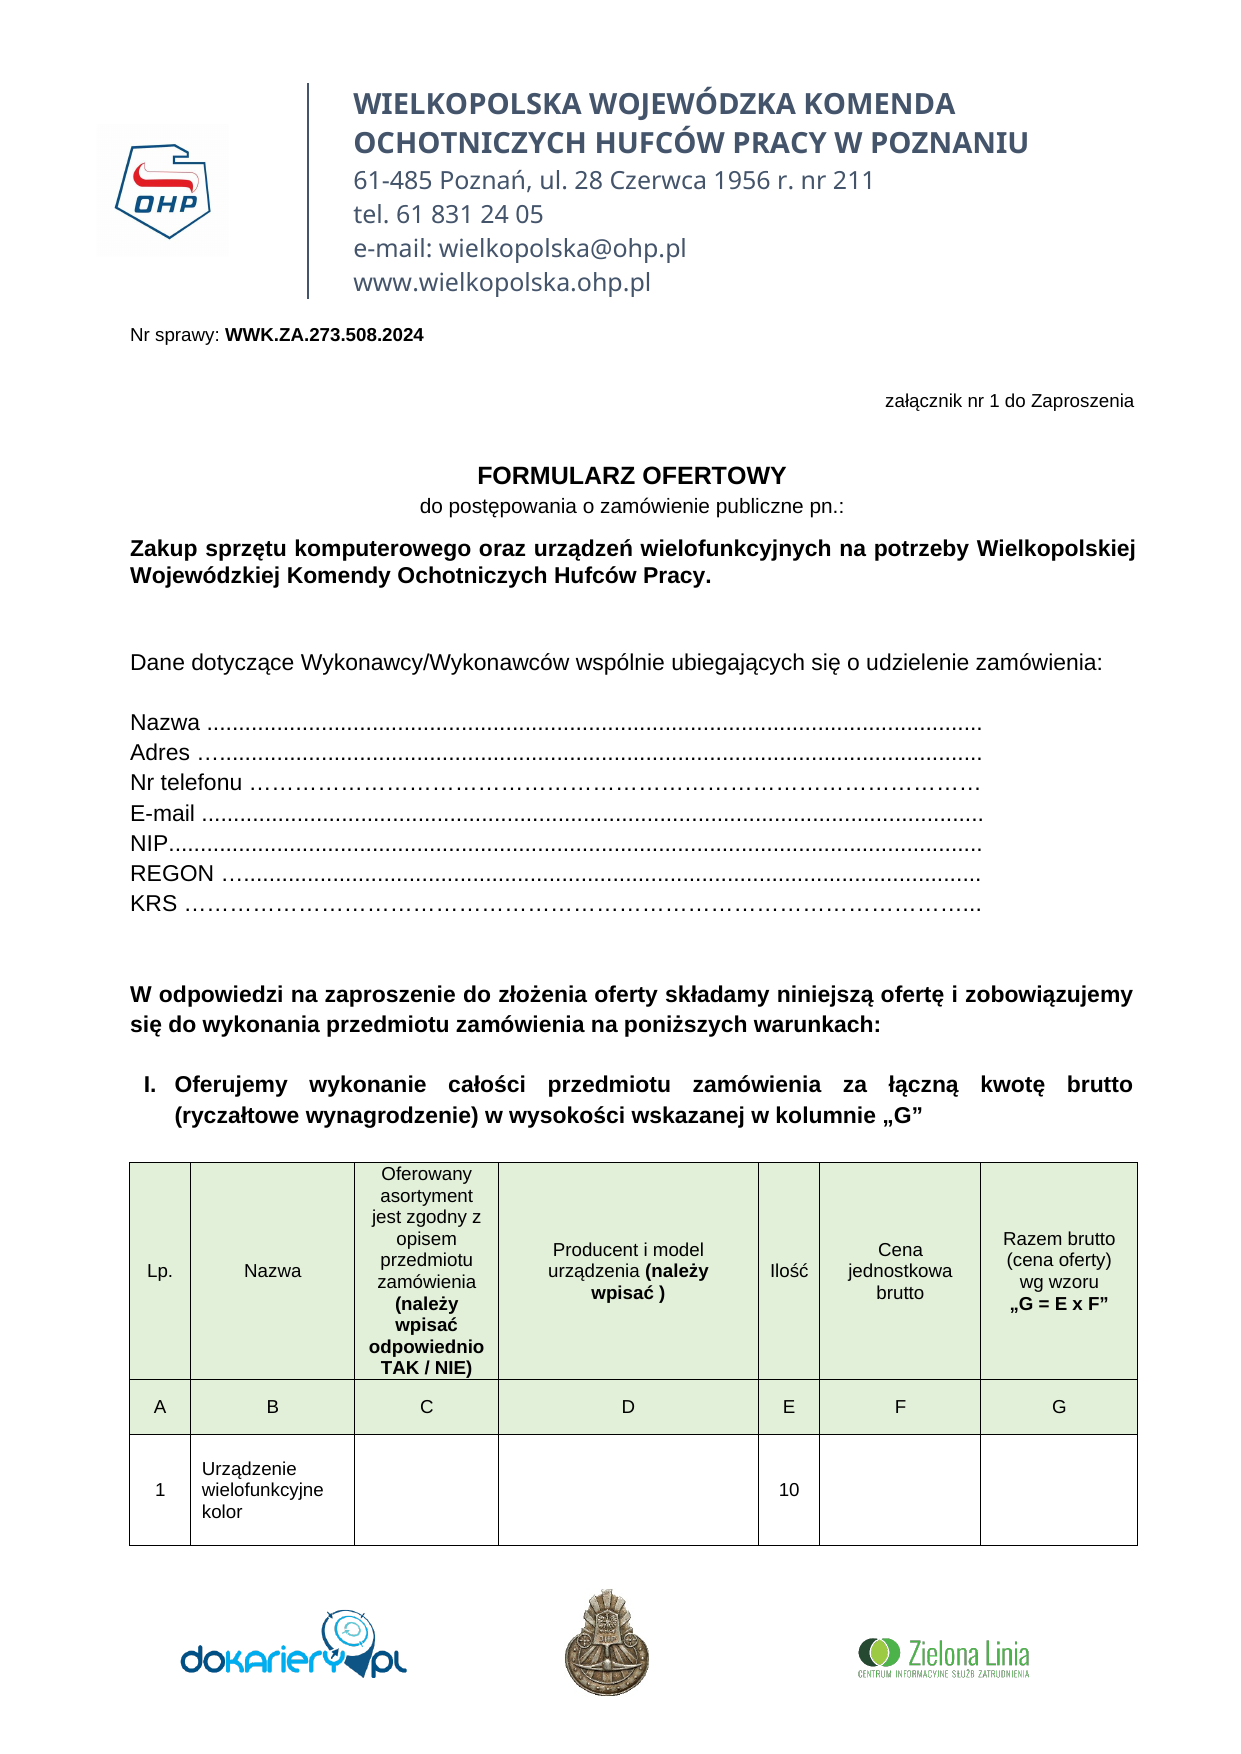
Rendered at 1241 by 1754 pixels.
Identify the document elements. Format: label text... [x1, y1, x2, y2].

text Adres …........................................................................................................................ [130, 739, 1134, 765]
text Dane dotyczące Wykonawcy/Wykonawców wspólnie ubiegających się o udzielenie zamówienia: [130, 648, 1134, 675]
text W odpowiedzi na zaproszenie do złożenia oferty składamy niniejszą ofertę i zobowiązujemy się do wykonania przedmiotu zamówienia na poniższych warunkach: [130, 981, 1134, 1037]
table_cell C [355, 1380, 498, 1434]
table_header Razem brutto (cena oferty) wg wzoru „G = E x F” [981, 1163, 1137, 1379]
subtitle FORMULARZ OFERTOWY [130, 461, 1134, 490]
text Nazwa .......................................................................................................................... [130, 709, 1134, 735]
table_header Cena jednostkowa brutto [820, 1163, 980, 1379]
picture [850, 1625, 1037, 1692]
table_cell G [981, 1380, 1137, 1434]
table_cell [820, 1435, 980, 1545]
table_cell [355, 1435, 498, 1545]
text załącznik nr 1 do Zaproszenia [130, 389, 1134, 411]
text KRS …………………………………………………………………………………………... [130, 890, 1134, 916]
table_cell E [759, 1380, 819, 1434]
picture [180, 1605, 407, 1683]
table_cell Urządzenie wielofunkcyjne kolor [191, 1435, 354, 1545]
table_cell 1 [130, 1435, 190, 1545]
table_header Lp. [130, 1163, 190, 1379]
text do postępowania o zamówienie publiczne pn.: [130, 494, 1134, 518]
table_cell F [820, 1380, 980, 1434]
table_header Oferowany asortyment jest zgodny z opisem przedmiotu zamówienia (należy wpisać odpowiednio TAK / NIE) [355, 1163, 498, 1379]
table_cell [981, 1435, 1137, 1545]
table_cell 10 [759, 1435, 819, 1545]
table_header Producent i model urządzenia (należy wpisać ) [499, 1163, 758, 1379]
picture [96, 124, 230, 257]
picture [564, 1588, 650, 1697]
table_cell D [499, 1380, 758, 1434]
text Zakup sprzętu komputerowego oraz urządzeń wielofunkcyjnych na potrzeby Wielkopolskiej Wojewódzkiej Komendy Ochotniczych Hufców Pracy. [130, 535, 1137, 588]
text E-mail ........................................................................................................................... [130, 799, 1134, 826]
list Oferujemy wykonanie całości przedmiotu zamówienia za łączną kwotę brutto (ryczałtowe wynagrodzenie) w wysokości wskazanej w kolumnie „G” [144, 1071, 1134, 1128]
table_cell A [130, 1380, 190, 1434]
text NIP................................................................................................................................ [130, 830, 1134, 856]
table_header Ilość [759, 1163, 819, 1379]
text REGON ….................................................................................................................... [130, 860, 1134, 886]
table_header Nazwa [191, 1163, 354, 1379]
table_cell B [191, 1380, 354, 1434]
text Nr telefonu …………………………………………………………………………………… [130, 769, 1134, 796]
table_cell [499, 1435, 758, 1545]
